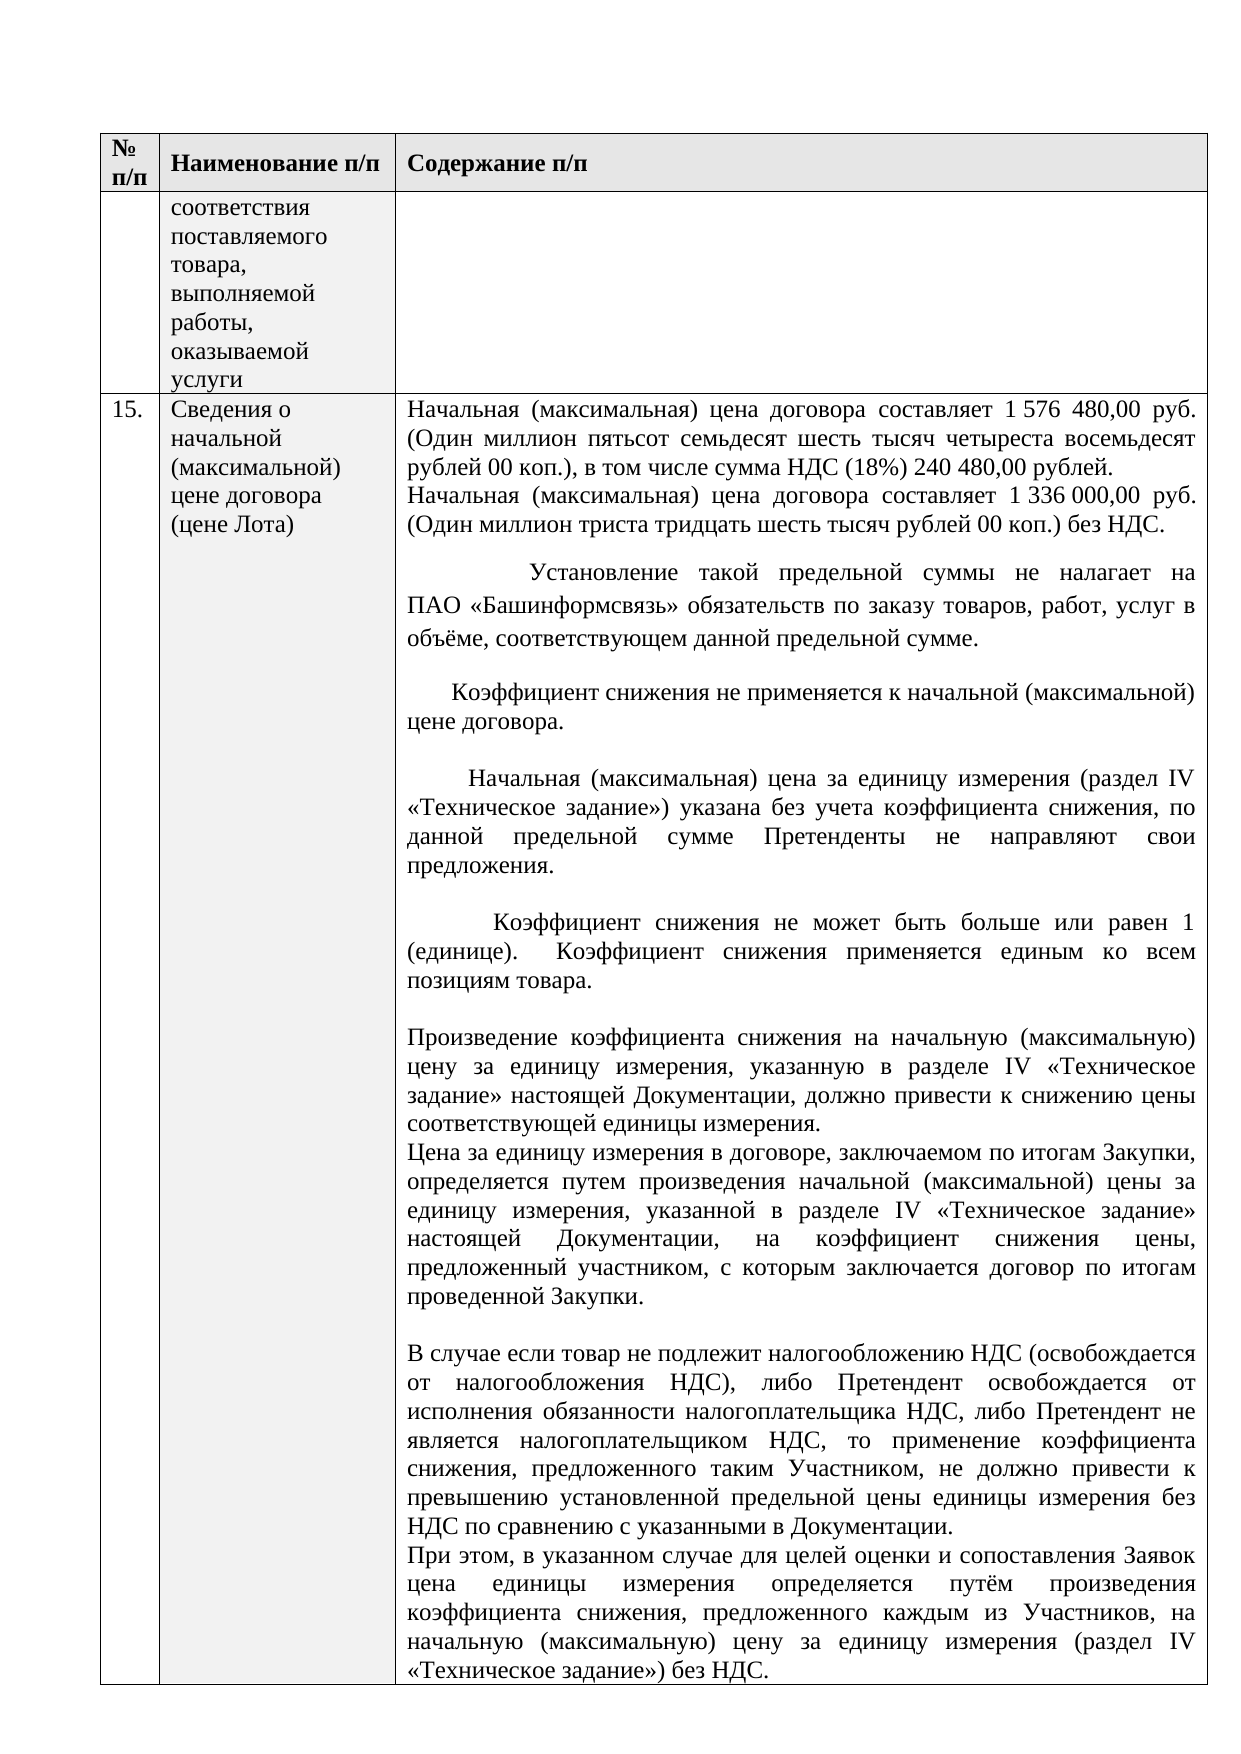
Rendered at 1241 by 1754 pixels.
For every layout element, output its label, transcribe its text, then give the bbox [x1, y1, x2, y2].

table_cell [160, 192, 395, 393]
table_header Наименование п/п [160, 134, 395, 191]
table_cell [160, 394, 395, 1683]
table_cell [101, 192, 159, 393]
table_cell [396, 192, 1207, 393]
table_header Содержание п/п [396, 134, 1207, 191]
table_header № п/п [101, 134, 159, 191]
table_cell [101, 394, 159, 1683]
